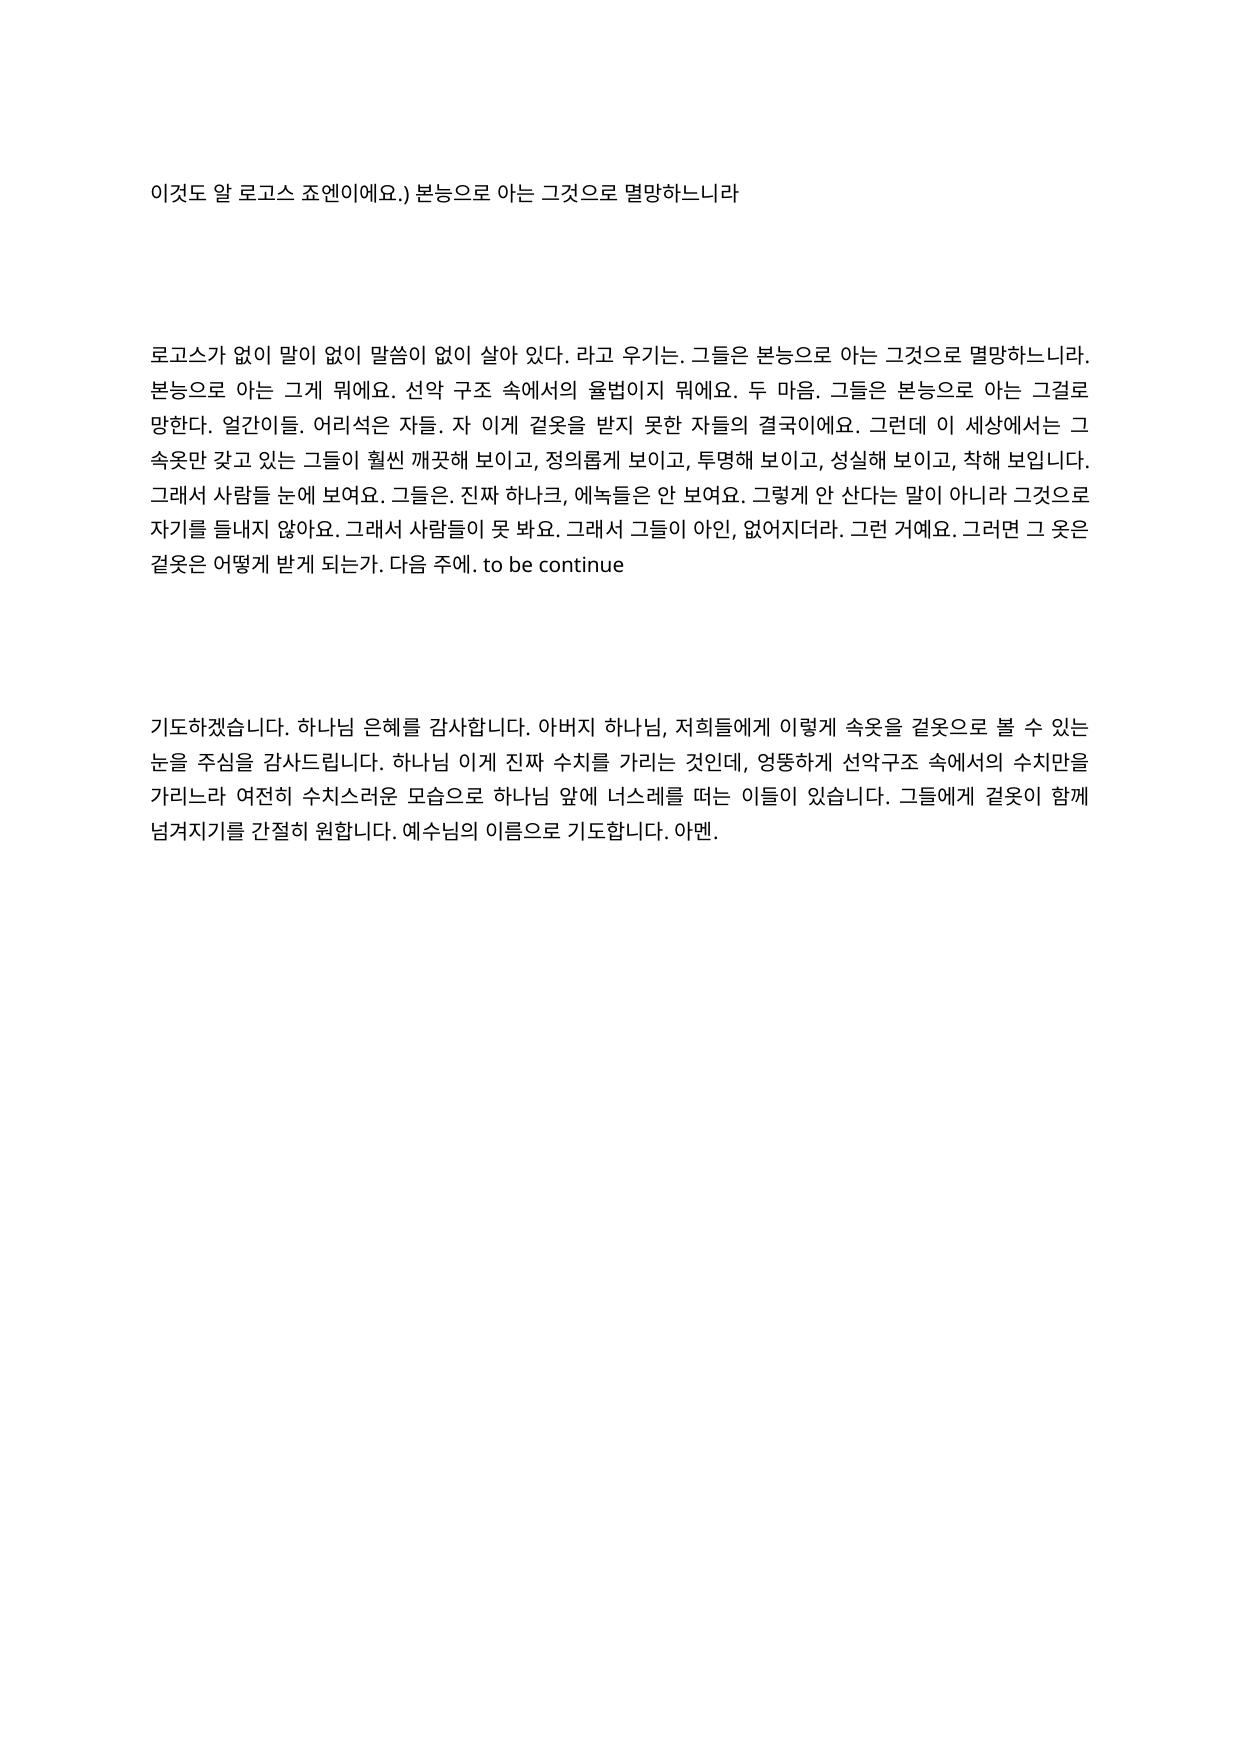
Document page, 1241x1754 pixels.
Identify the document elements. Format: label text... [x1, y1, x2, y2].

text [150, 177, 1090, 207]
text 로고스가 없이 말이 없이 말씀이 없이 살아 있다. 라고 우기는. 그들은 본능으로 아는 그것으로 멸망하느니라. 본능으로 아는 그게 뭐에요. 선악 구조 속에서의 율법이지 뭐에요. 두 마음. 그들은 본능으로 아는 그걸로 망한다. 얼간이들. 어리석은 자들. 자 이게 겉옷을 받지 못한 자들의 결국이에요. 그런데 이 세상에서는 그 속옷만 갖고 있는 그들이 훨씬 깨끗해 보이고, 정의롭게 보이고, 투명해 보이고, 성실해 보이고, 착해 보입니다. 그래서 사람들 눈에 보여요. 그들은. 진짜 하나크, 에녹들은 안 보여요. 그렇게 안 산다는 말이 아니라 그것으로 자기를 들내지 않아요. 그래서 사람들이 못 봐요. 그래서 그들이 아인, 없어지더라. 그런 거예요. 그러면 그 옷은 겉옷은 어떻게 받게 되는가. 다음 주에. to be continue [150, 340, 1090, 579]
text 기도하겠습니다. 하나님 은혜를 감사합니다. 아버지 하나님, 저희들에게 이렇게 속옷을 겉옷으로 볼 수 있는 눈을 주심을 감사드립니다. 하나님 이게 진짜 수치를 가리는 것인데, 엉뚱하게 선악구조 속에서의 수치만을 가리느라 여전히 수치스러운 모습으로 하나님 앞에 너스레를 떠는 이들이 있습니다. 그들에게 겉옷이 함께 넘겨지기를 간절히 원합니다. 예수님의 이름으로 기도합니다. 아멘. [150, 711, 1090, 846]
